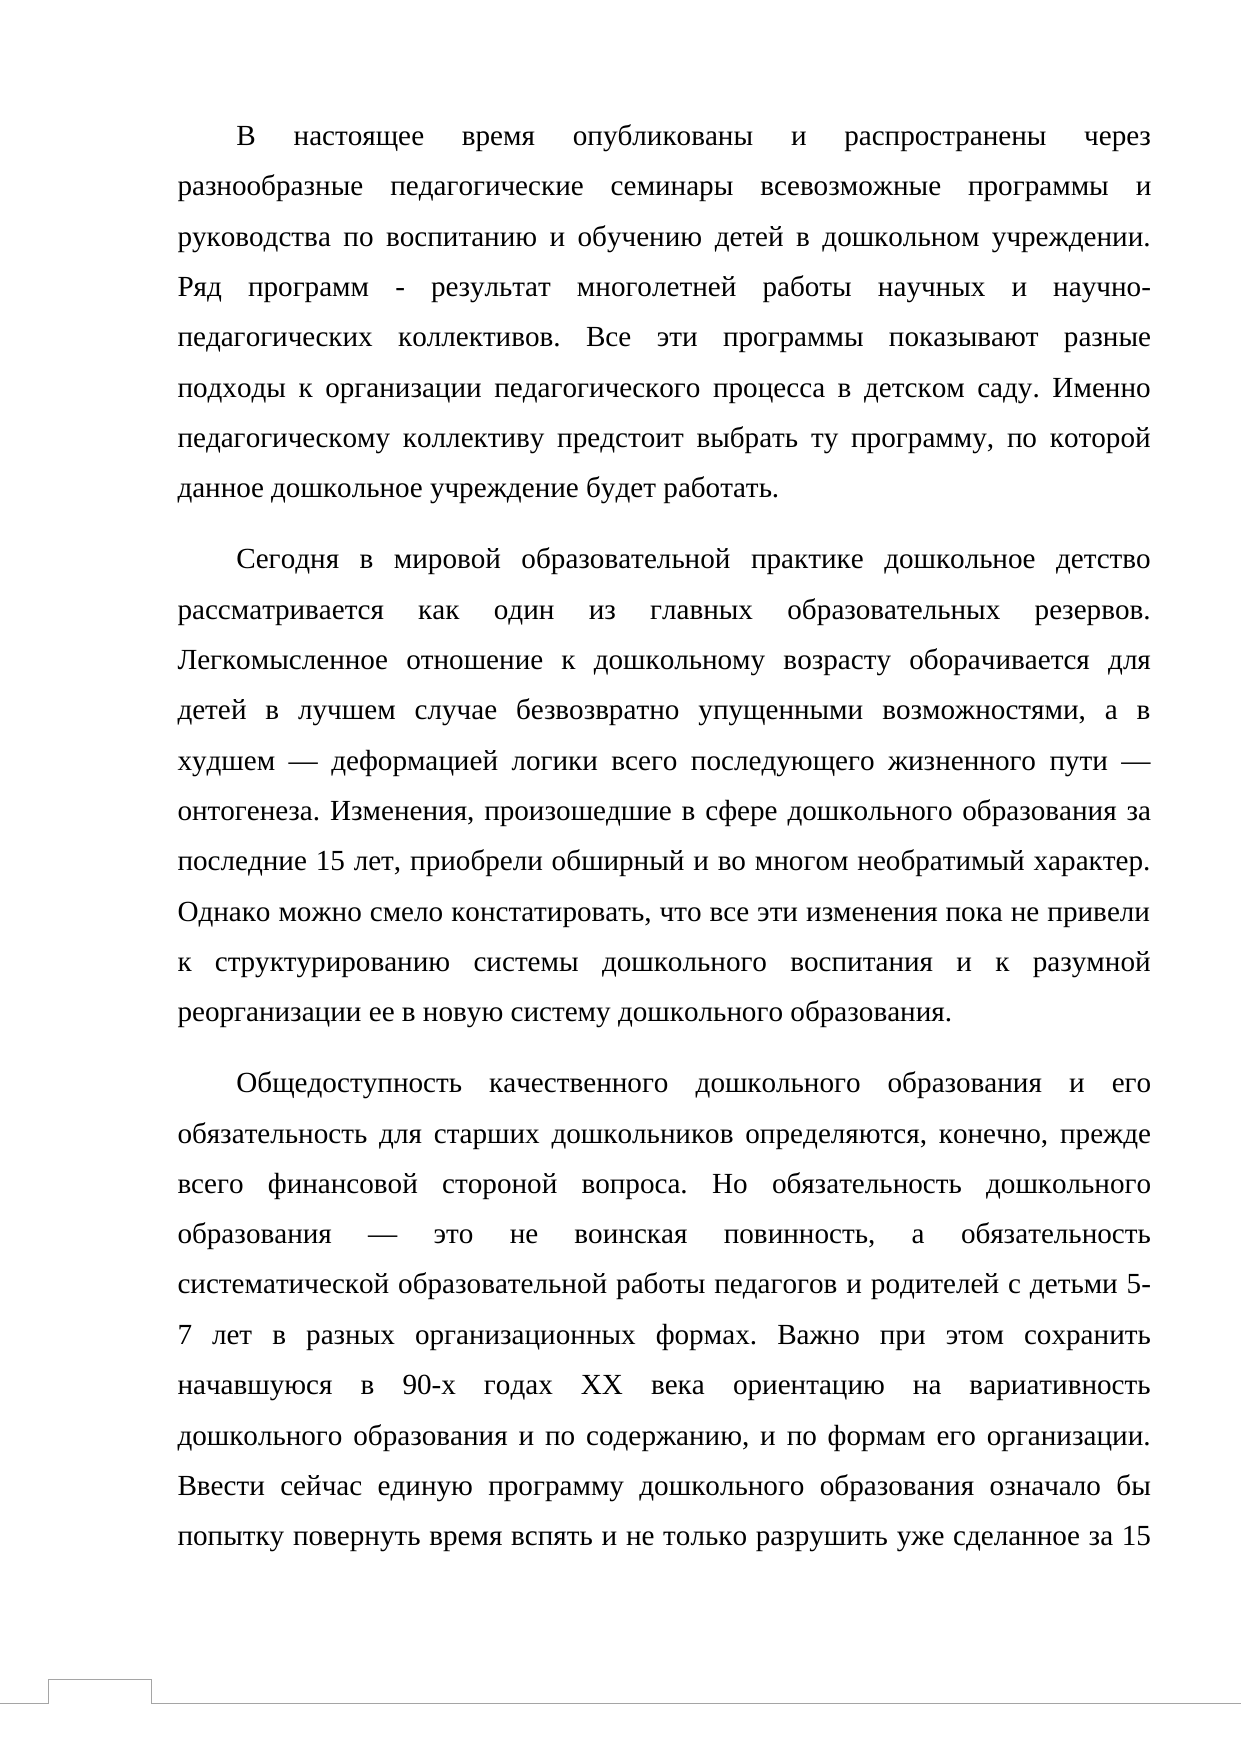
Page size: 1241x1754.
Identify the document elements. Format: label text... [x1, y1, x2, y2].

text Сегодня в мировой образовательной практике дошкольное детство рассматривается как один из главных образовательных резервов. Легкомысленное отношение к дошкольному возрасту оборачивается для детей в лучшем случае безвозвратно упущенными возможностями, а в худшем — деформацией логики всего последующего жизненного пути — онтогенеза. Изменения, произошедшие в сфере дошкольного образования за последние 15 лет, приобрели обширный и во многом необратимый характер. Однако можно смело констатировать, что все эти изменения пока не привели к структурированию системы дошкольного воспитания и к разумной реорганизации ее в новую систему дошкольного образования. [177, 541, 1152, 1028]
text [177, 1065, 1152, 1552]
text В настоящее время опубликованы и распространены через разнообразные педагогические семинары всевозможные программы и руководства по воспитанию и обучению детей в дошкольном учреждении. Ряд программ - результат многолетней работы научных и научно-педагогических коллективов. Все эти программы показывают разные подходы к организации педагогического процесса в детском саду. Именно педагогическому коллективу предстоит выбрать ту программу, по которой данное дошкольное учреждение будет работать. [177, 118, 1152, 504]
